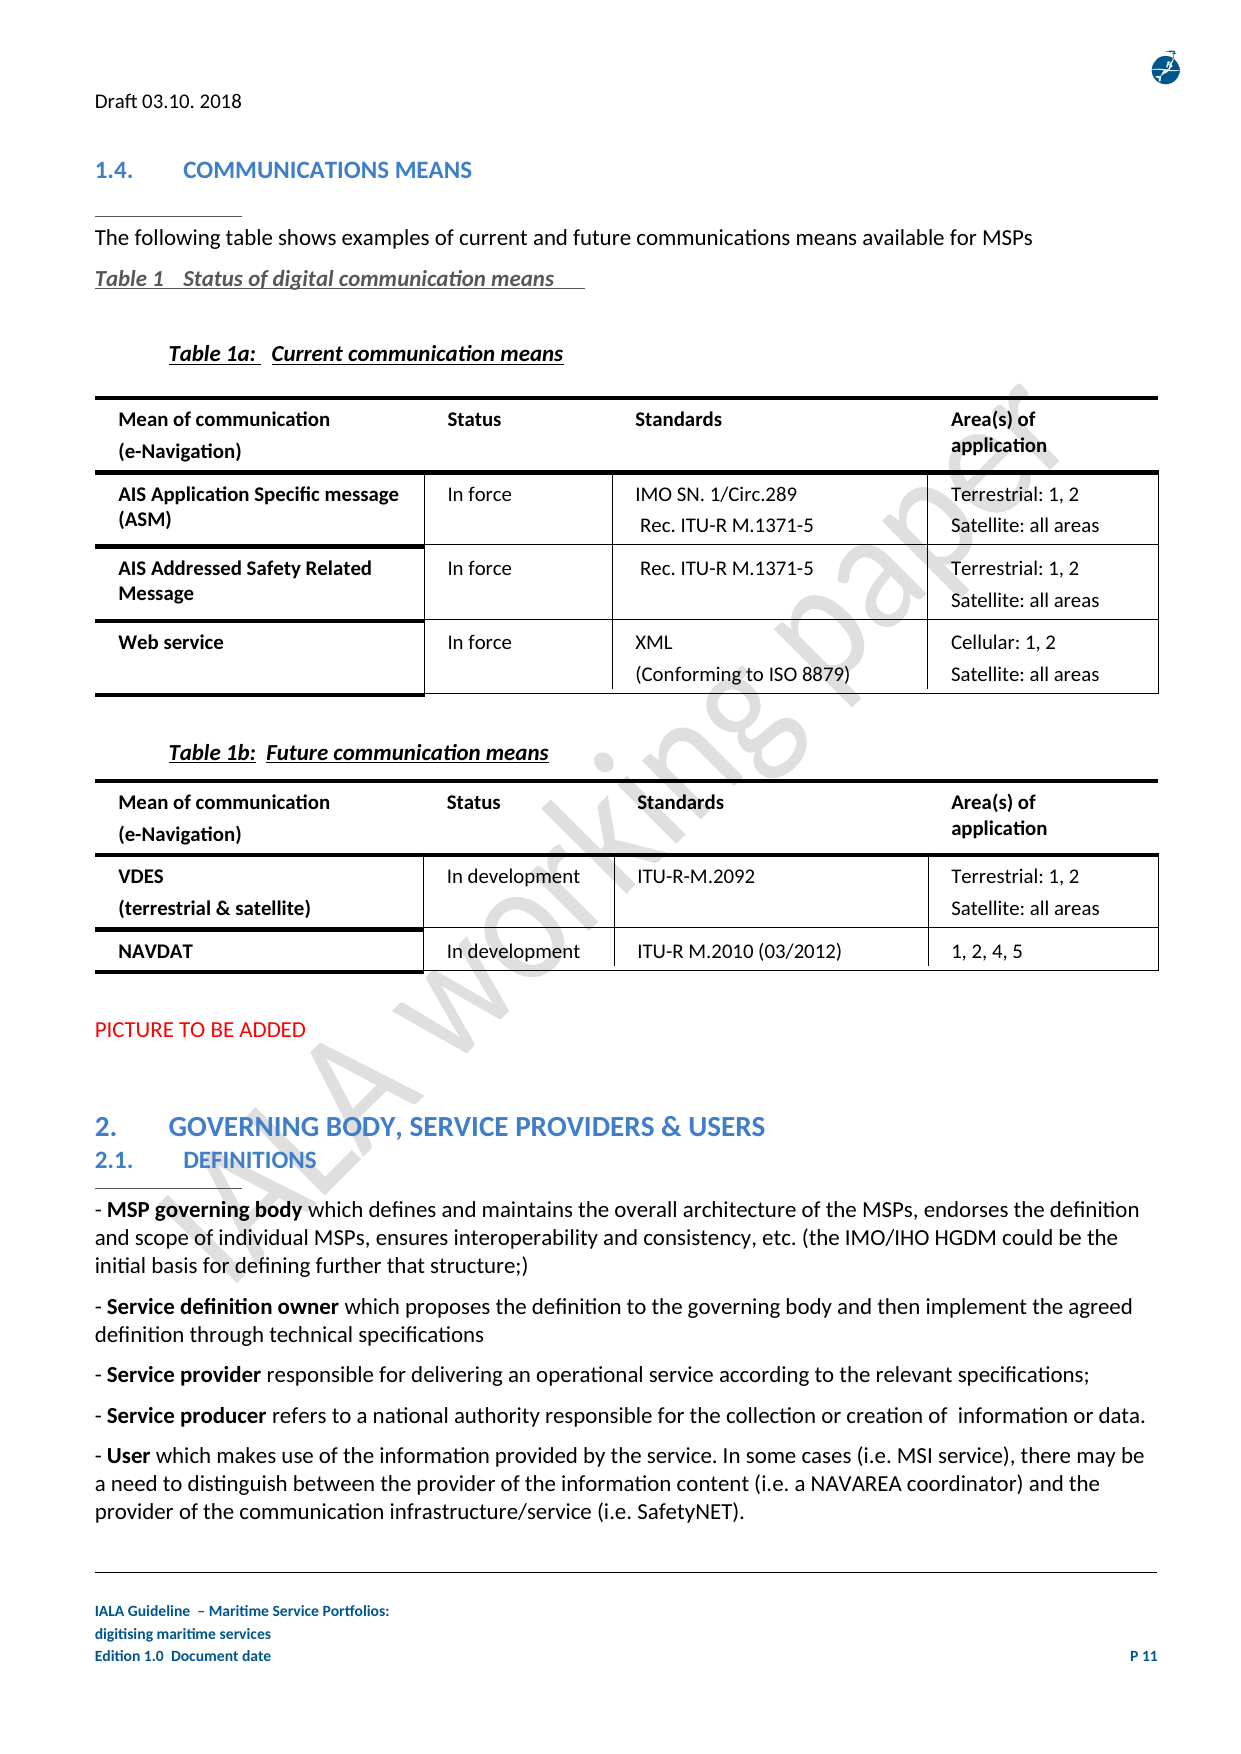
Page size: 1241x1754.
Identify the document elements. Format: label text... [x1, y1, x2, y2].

subtitle Communications Means [94, 154, 1157, 184]
table_cell XML (Conforming to ISO 8879) [612, 620, 928, 693]
table_cell VDES (terrestrial & satellite) [95, 857, 423, 927]
table_header Status [424, 400, 612, 470]
table_header Mean of communication (e-Navigation) [95, 783, 424, 853]
table_cell Rec. ITU-R M.1371-5 [613, 545, 927, 618]
table_cell ITU-R M.2010 (03/2012) [614, 928, 928, 969]
text - Service producer refers to a national authority responsible for the collection or creation of information or data. [94, 1401, 1157, 1429]
table_header Area(s) of application [928, 783, 1158, 853]
text Status of digital communication means [94, 264, 1157, 292]
text - MSP governing body which defines and maintains the overall architecture of the MSPs, endorses the definition and scope of individual MSPs, ensures interoperability and consistency, etc. (the IMO/IHO HGDM could be the initial basis for defining further that structure;) [94, 1195, 1157, 1279]
table_cell Terrestrial: 1, 2 Satellite: all areas [928, 475, 1158, 544]
table_header Mean of communication (e-Navigation) [95, 400, 424, 470]
table_cell Terrestrial: 1, 2 Satellite: all areas [928, 545, 1158, 618]
table_cell AIS Addressed Safety Related Message [95, 549, 424, 618]
table_cell Cellular: 1, 2 Satellite: all areas [928, 620, 1158, 693]
table_cell In development [424, 928, 614, 969]
table_cell Terrestrial: 1, 2 Satellite: all areas [929, 857, 1158, 927]
picture [1120, 0, 1239, 119]
text Table 1a: Current communication means [94, 339, 1157, 368]
table_cell AIS Application Specific message (ASM) [95, 475, 424, 544]
table_cell In force [425, 475, 612, 544]
text Table 1b: Future communication means [94, 738, 1157, 766]
table_cell IMO SN. 1/Circ.289 Rec. ITU-R M.1371-5 [613, 475, 927, 544]
text - Service provider responsible for delivering an operational service according to the relevant specifications; [94, 1360, 1157, 1388]
table_header Standards [612, 400, 928, 470]
table_cell 1, 2, 4, 5 [928, 928, 1158, 969]
table_cell Web service [95, 623, 424, 693]
table_cell In development [424, 857, 614, 927]
table_header Standards [614, 783, 928, 853]
table_header Area(s) of application [928, 400, 1158, 470]
table_cell In force [425, 620, 612, 693]
table_header Status [424, 783, 614, 853]
subtitle Governing body, SERVICE PROVIDERS & USERS [94, 1108, 1157, 1144]
text PICTURE TO BE ADDED [94, 1015, 1157, 1043]
text - User which makes use of the information provided by the service. In some cases (i.e. MSI service), there may be a need to distinguish between the provider of the information content (i.e. a NAVAREA coordinator) and the provider of the communication infrastructure/service (i.e. SafetyNET). [94, 1441, 1157, 1526]
text The following table shows examples of current and future communications means available for MSPs [94, 223, 1157, 251]
subtitle Definitions [94, 1144, 1157, 1174]
table_cell In force [425, 545, 612, 618]
table_cell ITU-R-M.2092 [615, 857, 928, 927]
table_cell NAVDAT [95, 932, 423, 969]
text - Service definition owner which proposes the definition to the governing body and then implement the agreed definition through technical specifications [94, 1292, 1157, 1348]
